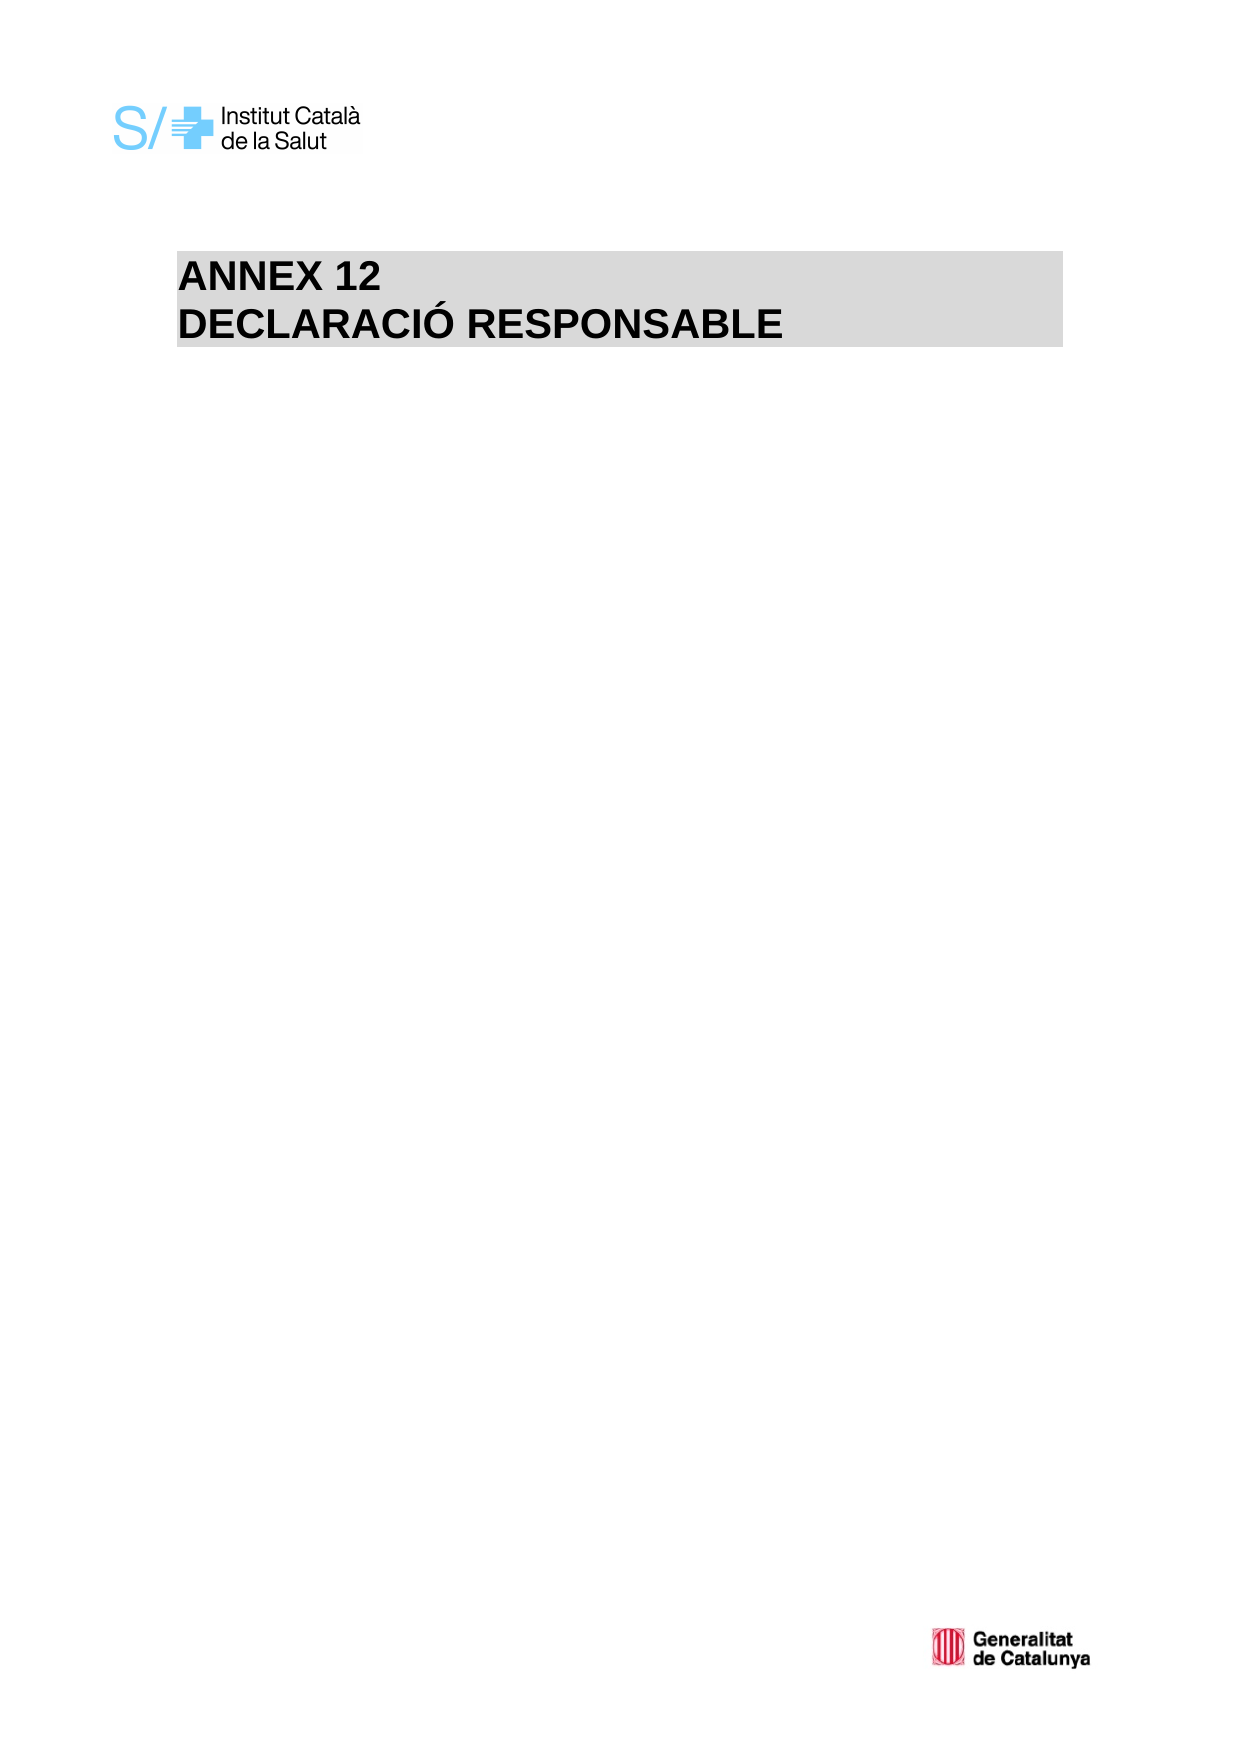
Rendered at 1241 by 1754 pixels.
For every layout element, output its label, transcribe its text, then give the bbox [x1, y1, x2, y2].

picture [893, 1621, 1129, 1674]
text DECLARACIÓ RESPONSABLE [177, 299, 1063, 347]
picture [112, 103, 363, 154]
text ANNEX 12 [177, 251, 1063, 299]
